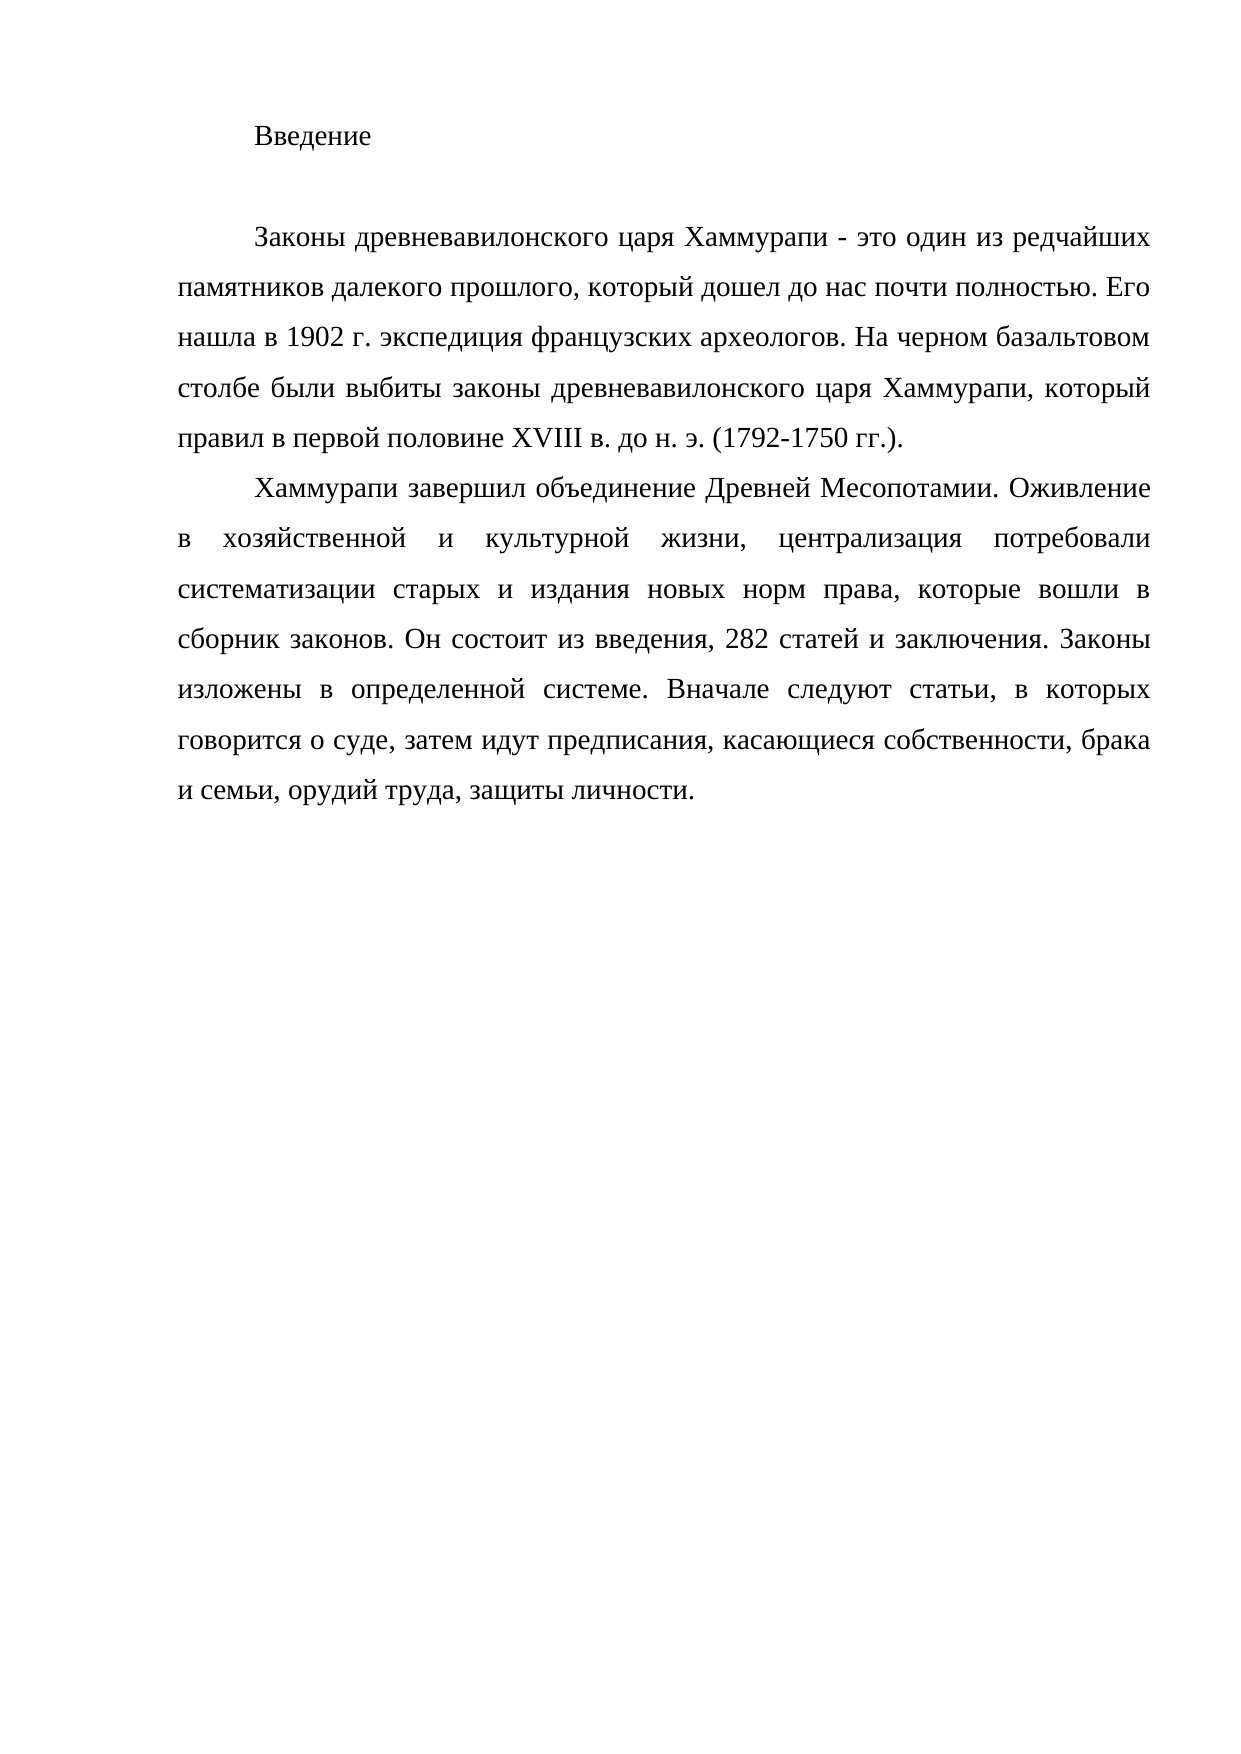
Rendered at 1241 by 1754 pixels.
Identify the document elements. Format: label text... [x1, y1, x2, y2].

text Введение [177, 118, 1152, 152]
text Хаммурапи завершил объединение Древней Месопотамии. Оживление в хозяйственной и культурной жизни, централизация потребовали систематизации старых и издания новых норм права, которые вошли в сборник законов. Он состоит из введения, 282 статей и заключения. Законы изложены в определенной системе. Вначале следуют статьи, в которых говорится о суде, затем идут предписания, касающиеся собственности, брака и семьи, орудий труда, защиты личности. [177, 470, 1152, 806]
text Законы древневавилонского царя Хаммурапи - это один из редчайших памятников далекого прошлого, который дошел до нас почти полностью. Его нашла в . экспедиция французских археологов. На черном базальтовом столбе были выбиты законы древневавилонского царя Хаммурапи, который правил в первой половине XVIII в. до н. э. (1792-1750 гг.). [177, 219, 1152, 453]
